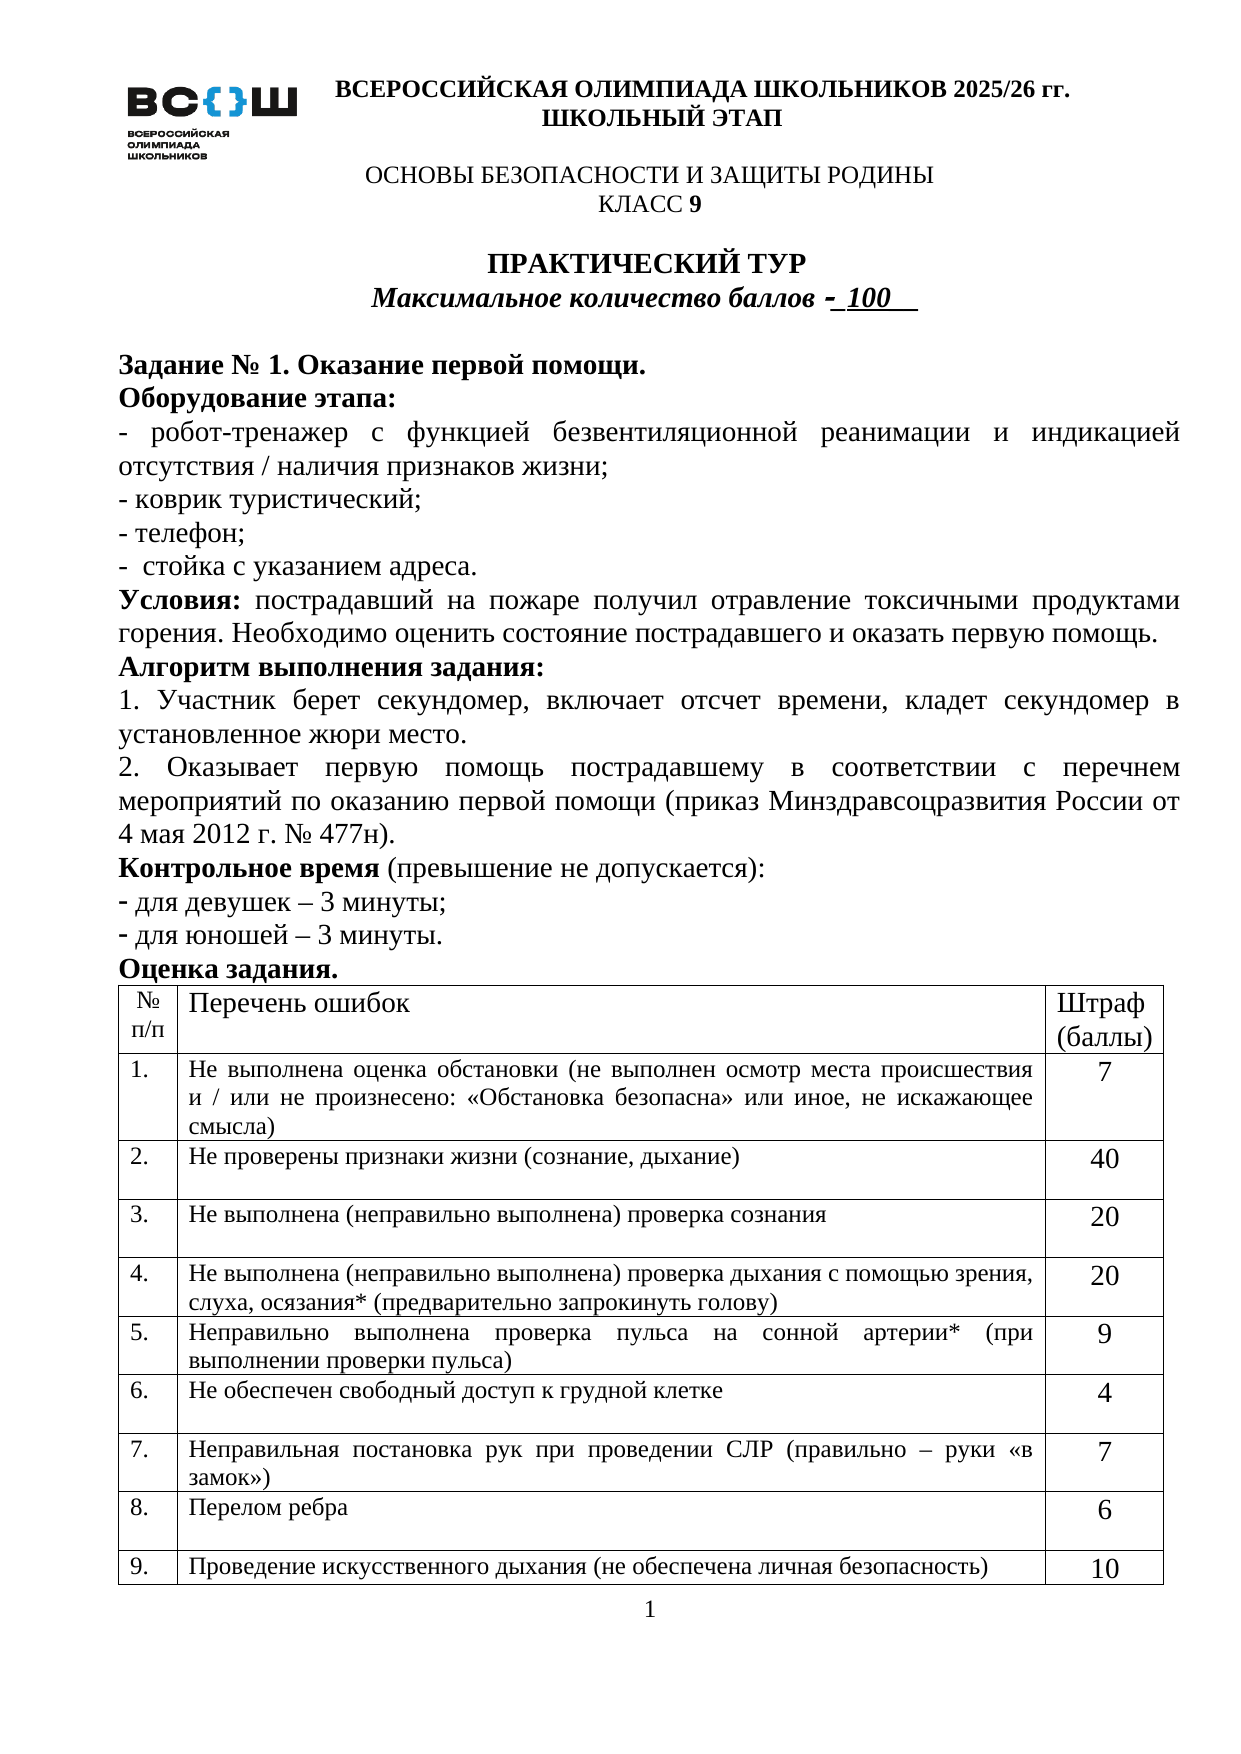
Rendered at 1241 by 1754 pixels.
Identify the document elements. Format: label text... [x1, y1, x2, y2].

text 2. Оказывает первую помощь пострадавшему в соответствии с перечнем мероприятий по оказанию первой помощи (приказ Минздравсоцразвития России от 4 мая 2012 г. № 477н). [118, 749, 1181, 850]
text Оценка задания. [118, 951, 1181, 984]
table_cell [119, 1551, 177, 1584]
text Максимальное количество баллов _100__ [118, 280, 1175, 313]
table_cell [119, 1375, 177, 1433]
table_header Перечень ошибок [178, 986, 1045, 1053]
table_cell [119, 1054, 177, 1140]
table_cell Не выполнена (неправильно выполнена) проверка дыхания с помощью зрения, слуха, осязания* (предварительно запрокинуть голову) [178, 1258, 1045, 1316]
table_cell [119, 1317, 177, 1374]
text - телефон; [118, 515, 1181, 548]
table_cell [119, 1258, 177, 1316]
text для юношей – 3 минуты. [118, 917, 1181, 951]
text Контрольное время (превышение не допускается): [118, 850, 1181, 884]
text Задание № 1. Оказание первой помощи. [118, 347, 1181, 381]
text - робот-тренажер с функцией безвентиляционной реанимации и индикацией отсутствия / наличия признаков жизни; [118, 414, 1181, 481]
table_header № п/п [119, 986, 177, 1053]
table_cell [119, 1434, 177, 1491]
table_cell Не проверены признаки жизни (сознание, дыхание) [178, 1141, 1045, 1198]
table_cell [119, 1141, 177, 1198]
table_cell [178, 1551, 1045, 1584]
table_cell 4 [1046, 1375, 1163, 1433]
table_cell [119, 1492, 177, 1550]
table_cell 7 [1046, 1434, 1163, 1491]
table_cell [119, 1200, 177, 1257]
table_cell Не выполнена (неправильно выполнена) проверка сознания [178, 1200, 1045, 1257]
text для девушек – 3 минуты; [118, 884, 1181, 917]
table_cell 20 [1046, 1258, 1163, 1316]
text ПРАКТИЧЕСКИЙ ТУР [118, 246, 1175, 280]
text Оборудование этапа: [118, 381, 1181, 414]
table_header Штраф (баллы) [1046, 986, 1163, 1053]
table_cell Не выполнена оценка обстановки (не выполнен осмотр места происшествия и / или не произнесено: «Обстановка безопасна» или иное, не искажающее смысла) [178, 1054, 1045, 1140]
table_cell 40 [1046, 1141, 1163, 1198]
text - коврик туристический; [118, 481, 1181, 515]
table_cell Неправильно выполнена проверка пульса на сонной артерии* (при выполнении проверки пульса) [178, 1317, 1045, 1374]
text - стойка с указанием адреса. [118, 548, 1181, 582]
table_cell 20 [1046, 1200, 1163, 1257]
table_cell 6 [1046, 1492, 1163, 1550]
text Алгоритм выполнения задания: [118, 649, 1181, 682]
text Условия: пострадавший на пожаре получил отравление токсичными продуктами горения. Необходимо оценить состояние пострадавшего и оказать первую помощь. [118, 582, 1181, 649]
table_cell Неправильная постановка рук при проведении СЛР (правильно – руки «в замок») [178, 1434, 1045, 1491]
table_cell 9 [1046, 1317, 1163, 1374]
table_cell Перелом ребра [178, 1492, 1045, 1550]
text 1. Участник берет секундомер, включает отсчет времени, кладет секундомер в установленное жюри место. [118, 682, 1181, 749]
table_cell 7 [1046, 1054, 1163, 1140]
table_cell 10 [1046, 1551, 1163, 1584]
table_cell Не обеспечен свободный доступ к грудной клетке [178, 1375, 1045, 1433]
